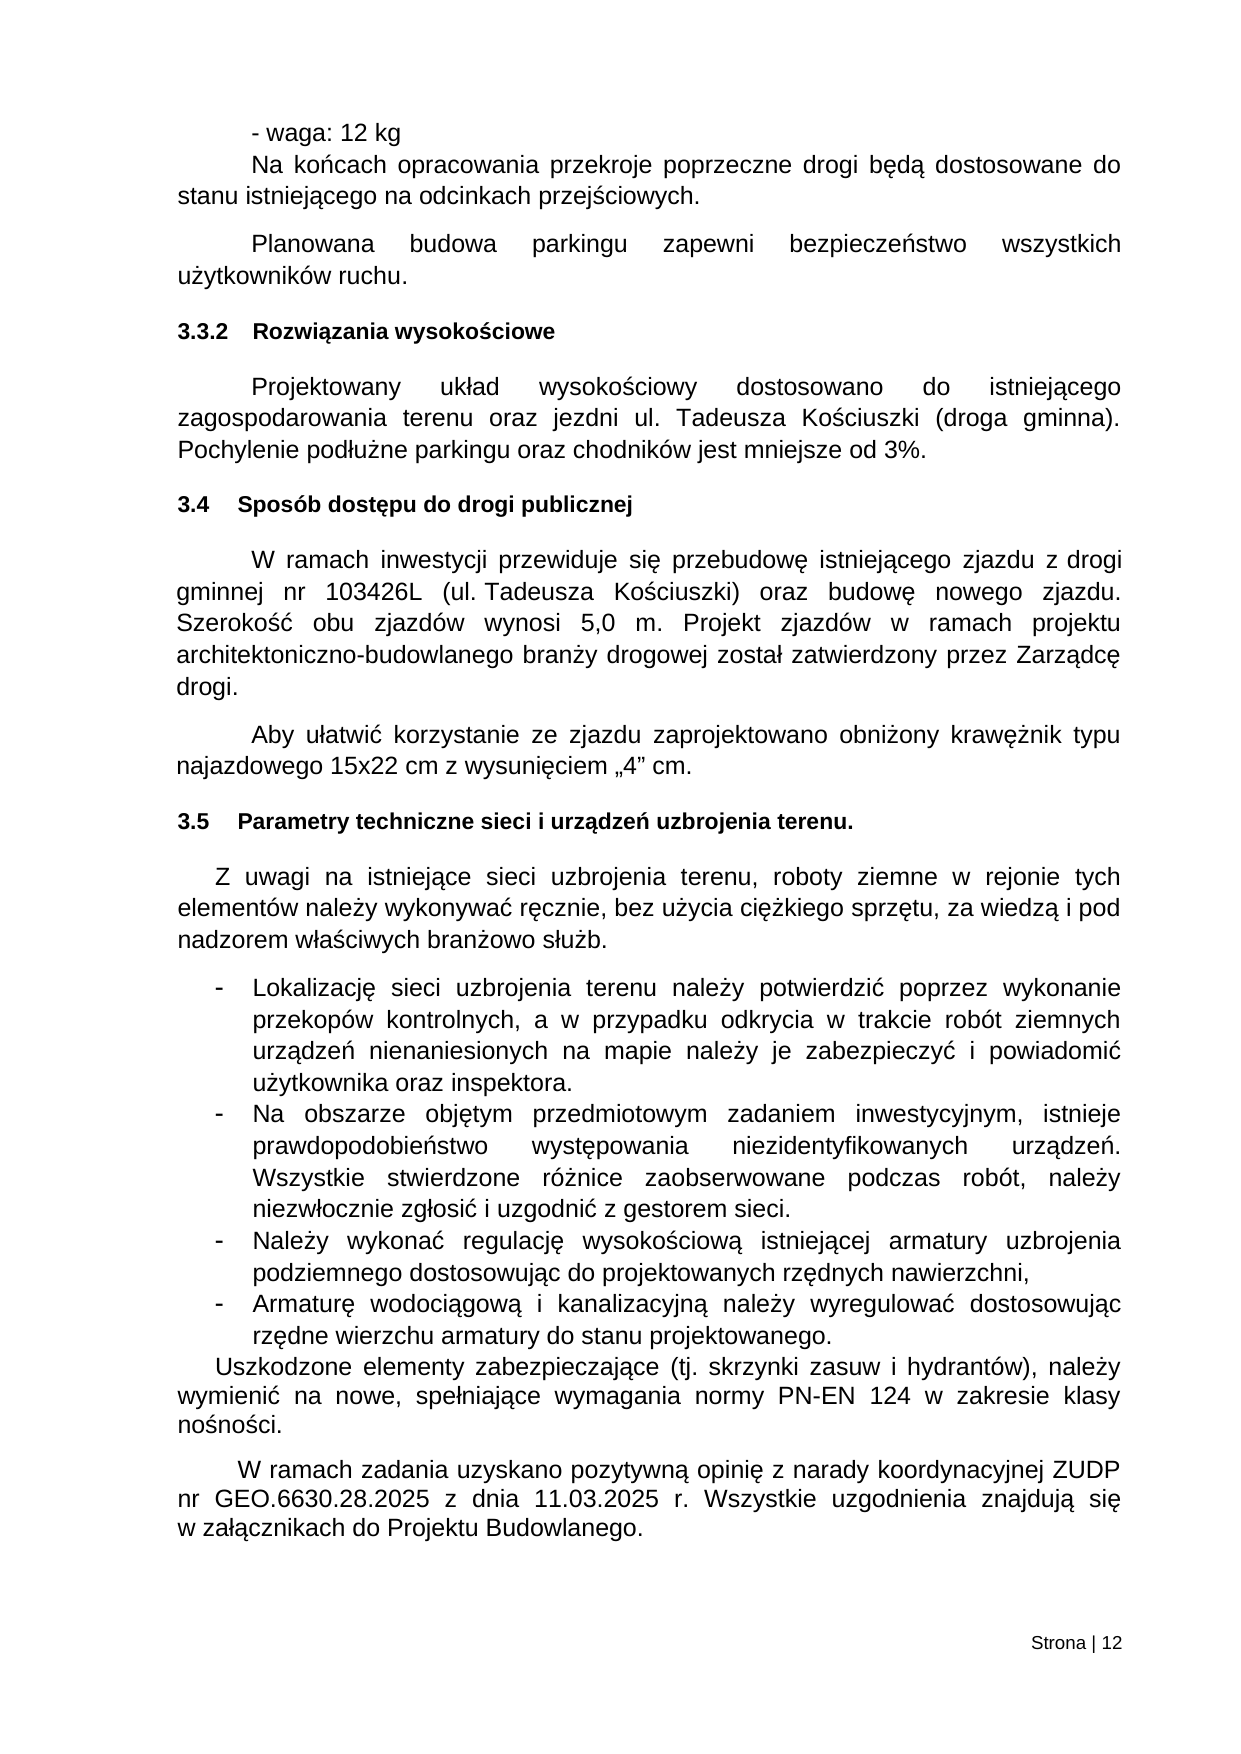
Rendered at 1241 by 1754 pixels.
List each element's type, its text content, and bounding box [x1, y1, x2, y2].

text Aby ułatwić korzystanie ze zjazdu zaprojektowano obniżony krawężnik typu najazdowego 15x22 cm z wysunięciem „4” cm. [176, 720, 1122, 780]
text Uszkodzone elementy zabezpieczające (tj. skrzynki zasuw i hydrantów), należy wymienić na nowe, spełniające wymagania normy PN-EN 124 w zakresie klasy nośności. [177, 1352, 1122, 1438]
text W ramach inwestycji przewiduje się przebudowę istniejącego zjazdu z drogi gminnej nr 103426L (ul. Tadeusza Kościuszki) oraz budowę nowego zjazdu. Szerokość obu zjazdów wynosi 5,0 m. Projekt zjazdów w ramach projektu architektoniczno-budowlanego branży drogowej został zatwierdzony przez Zarządcę drogi. [176, 545, 1122, 700]
list Należy wykonać regulację wysokościową istniejącej armatury uzbrojenia podziemnego dostosowując do projektowanych rzędnych nawierzchni, [215, 1226, 1122, 1286]
list Armaturę wodociągową i kanalizacyjną należy wyregulować dostosowując rzędne wierzchu armatury do stanu projektowanego. [215, 1289, 1122, 1349]
text Na końcach opracowania przekroje poprzeczne drogi będą dostosowane do stanu istniejącego na odcinkach przejściowych. [177, 150, 1122, 210]
subtitle Parametry techniczne sieci i urządzeń uzbrojenia terenu. [177, 808, 1122, 834]
text Z uwagi na istniejące sieci uzbrojenia terenu, roboty ziemne w rejonie tych elementów należy wykonywać ręcznie, bez użycia ciężkiego sprzętu, za wiedzą i pod nadzorem właściwych branżowo służb. [177, 862, 1122, 954]
text W ramach zadania uzyskano pozytywną opinię z narady koordynacyjnej ZUDP nr GEO.6630.28.2025 z dnia 11.03.2025 r. Wszystkie uzgodnienia znajdują się w załącznikach do Projektu Budowlanego. [177, 1455, 1122, 1541]
text Projektowany układ wysokościowy dostosowano do istniejącego zagospodarowania terenu oraz jezdni ul. Tadeusza Kościuszki (droga gminna). Pochylenie podłużne parkingu oraz chodników jest mniejsze od 3%. [177, 372, 1122, 463]
list Lokalizację sieci uzbrojenia terenu należy potwierdzić poprzez wykonanie przekopów kontrolnych, a w przypadku odkrycia w trakcie robót ziemnych urządzeń nienaniesionych na mapie należy je zabezpieczyć i powiadomić użytkownika oraz inspektora. [215, 973, 1122, 1097]
text - waga: 12 kg [177, 118, 1122, 147]
list Na obszarze objętym przedmiotowym zadaniem inwestycyjnym, istnieje prawdopodobieństwo występowania niezidentyfikowanych urządzeń. Wszystkie stwierdzone różnice zaobserwowane podczas robót, należy niezwłocznie zgłosić i uzgodnić z gestorem sieci. [215, 1099, 1122, 1223]
text Planowana budowa parkingu zapewni bezpieczeństwo wszystkich użytkowników ruchu. [177, 229, 1122, 290]
subtitle Sposób dostępu do drogi publicznej [177, 491, 1122, 518]
subtitle Rozwiązania wysokościowe [177, 318, 1122, 344]
